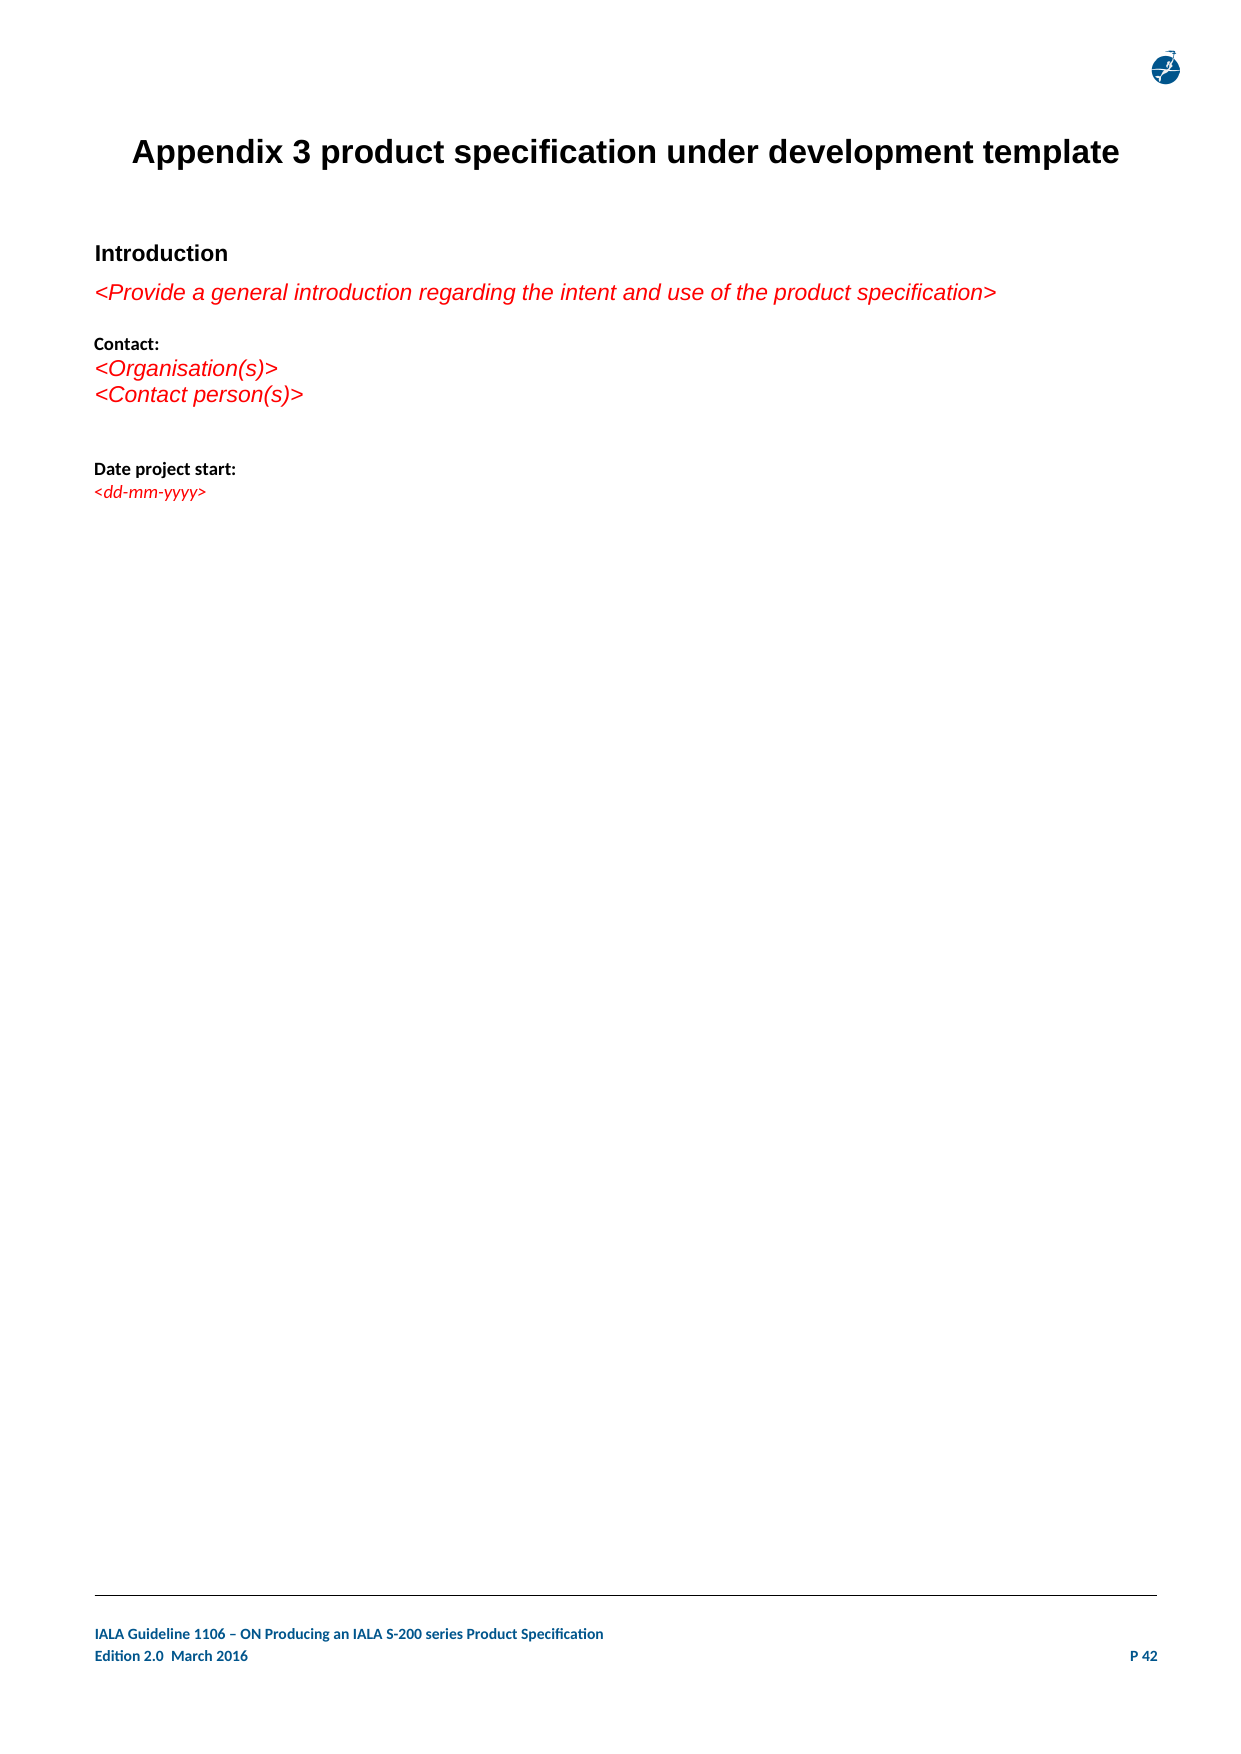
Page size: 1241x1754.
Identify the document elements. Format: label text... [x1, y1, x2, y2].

text <dd-mm-yyyy> [94, 480, 1157, 503]
text <Organisation(s)> [94, 355, 1157, 381]
text <Contact person(s)> [94, 381, 1157, 408]
text Date project start: [94, 457, 1157, 480]
subtitle Introduction [94, 240, 1157, 267]
title Appendix 3 product specification under development template [94, 132, 1157, 171]
text <Provide a general introduction regarding the intent and use of the product specification> [94, 279, 1157, 306]
text Contact: [94, 332, 1157, 355]
picture [1120, 0, 1239, 119]
